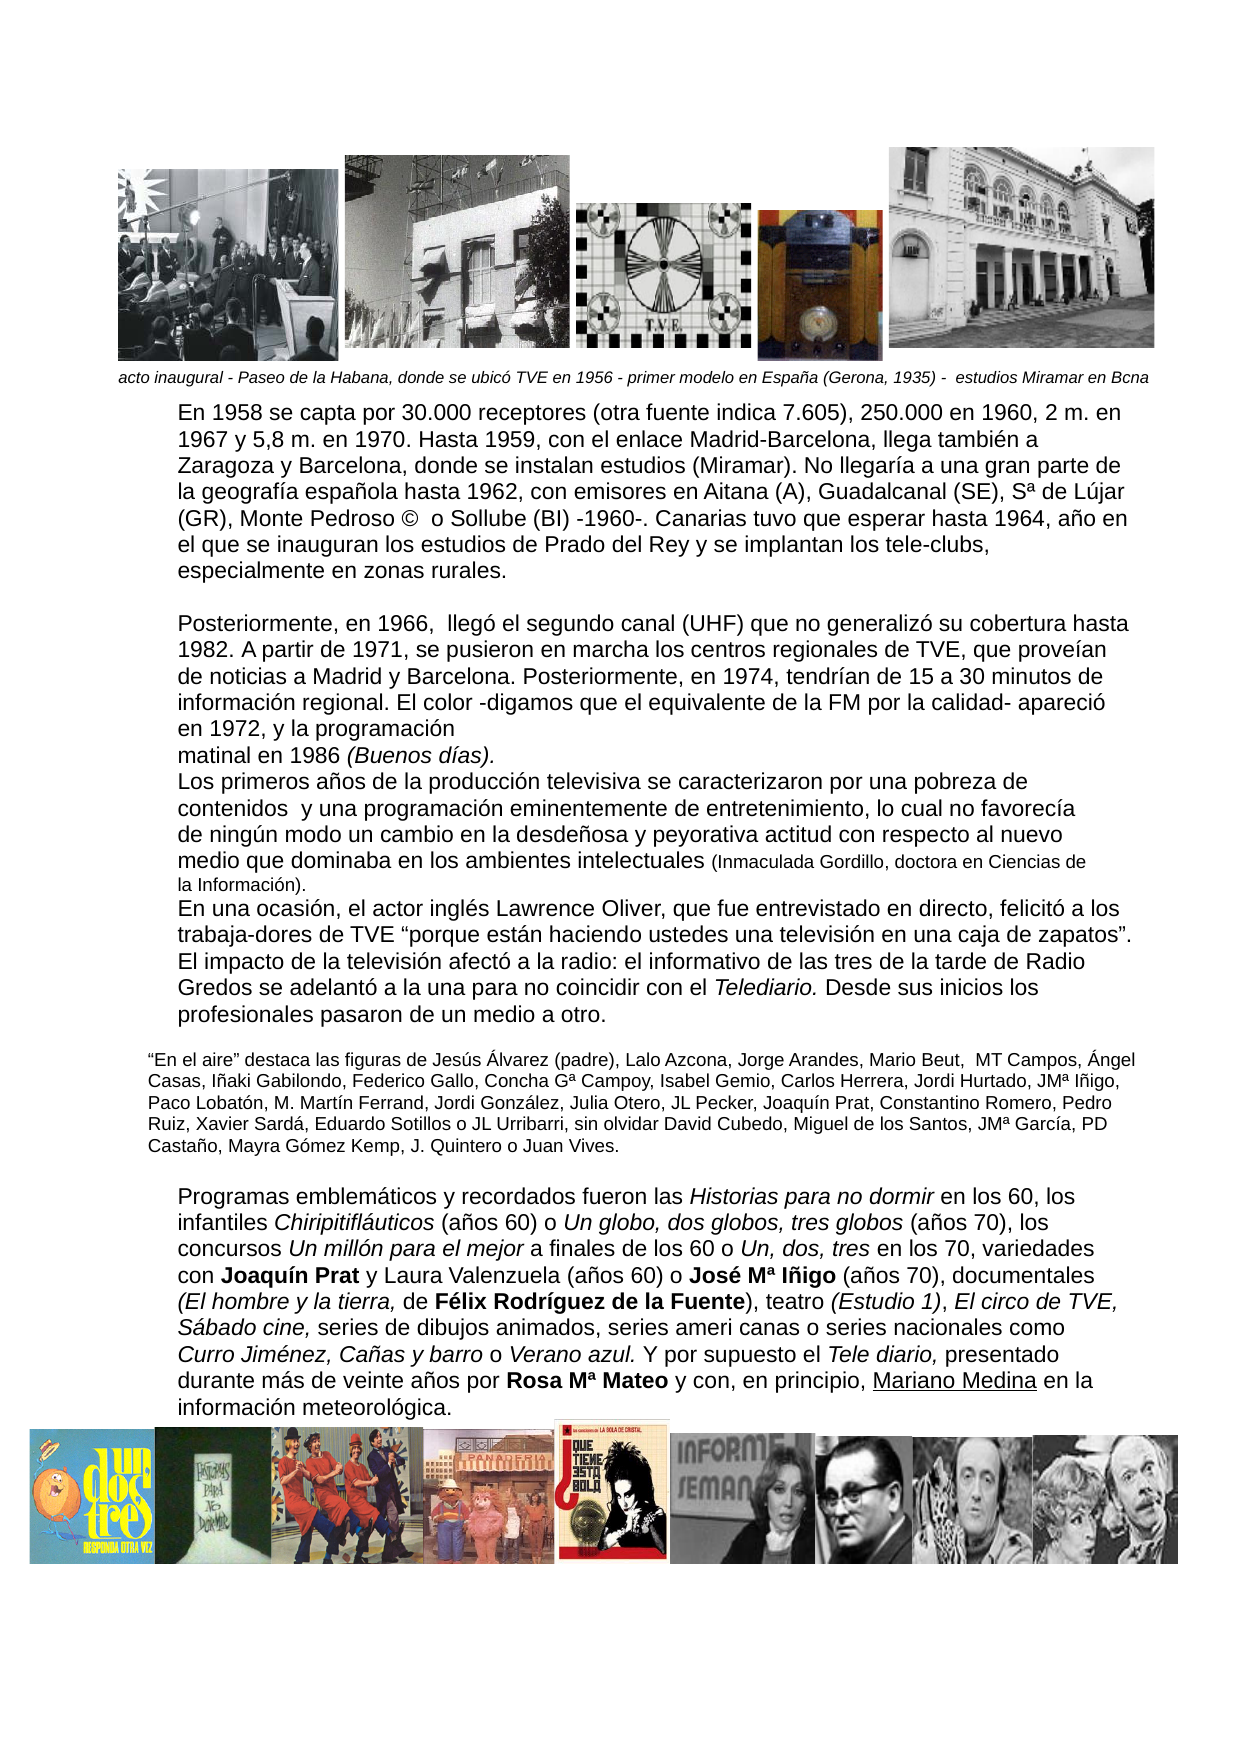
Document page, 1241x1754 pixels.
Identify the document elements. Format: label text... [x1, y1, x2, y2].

text Posteriormente, en 1966, llegó el segundo canal (UHF) que no generalizó su cobertura hasta 1982. A partir de 1971, se pusieron en marcha los centros regionales de TVE, que proveían de noticias a Madrid y Barcelona. Posteriormente, en 1974, tendrían de 30 minutos de información regional. El color -digamos que el equivalente de la FM por la calidad- apareció en 1972, y la programación [177, 610, 1135, 742]
picture [888, 147, 1155, 348]
text En una ocasión, el actor inglés Lawrence Oliver, que fue entrevistado en directo, felicitó a los trabaja-dores de TVE “porque están haciendo ustedes una televisión en una caja de zapatos”. El impacto de la televisión afectó a la radio: el informativo de las tres de la tarde de Radio Gredos se adelantó a la una para no coincidir con el Telediario. Desde sus inicios los profesionales pasaron de un medio a otro. [177, 895, 1136, 1027]
picture [29, 1419, 1178, 1564]
picture [344, 155, 570, 348]
text Programas emblemáticos y recordados fueron las Historias para no dormir en los 60, los infantiles Chiripitifláuticos (años 60) o Un globo, dos globos, tres globos (años 70), los concursos Un millón para el mejor a finales de los 60 o Un, dos, tres en los 70, variedades con Joaquín Prat y Laura Valenzuela (años 60) o José Mª Iñigo (años 70), documentales (El hombre y la tierra, de Félix Rodríguez de ), teatro (Estudio 1), El circo de TVE, Sábado cine, series de dibujos animados, series ameri canas o series nacionales como Curro Jiménez, Cañas y barro o Verano azul. Y por supuesto el Tele diario, presentado durante más de veinte años por Rosa Mª Mateo y con, en principio, Mariano Medina en la información meteorológica. [177, 1183, 1121, 1420]
text Los primeros años de la producción televisiva se caracterizaron por una pobreza de contenidos y una programación eminentemente de entretenimiento, lo cual no favorecía de ningún modo un cambio en la desdeñosa y peyorativa actitud con respecto al nuevo medio que dominaba en los ambientes intelectuales (Inmaculada Gordillo, doctora en Ciencias de la Información). [177, 768, 1106, 895]
picture [757, 210, 883, 361]
text matinal en 1986 (Buenos días). [177, 742, 1135, 768]
text “En el aire” destaca las figuras de Jesús Álvarez (padre), Lalo Azcona, Jorge Arandes, Mario Beut, MT Campos, Ángel Casas, Iñaki Gabilondo, Federico Gallo, Concha Gª Campoy, Isabel Gemio, Carlos Herrera, Jordi Hurtado, JMª Iñigo, Paco Lobatón, M. Martín Ferrand, Jordi González, Julia Otero, JL Pecker, Joaquín Prat, Constantino Romero, Pedro Ruiz, Xavier Sardá, Eduardo Sotillos o JL Urribarri, sin olvidar David Cubedo, Miguel de los Santos, JMª García, PD Castaño, Mayra Gómez Kemp, J. Quintero o Juan Vives. [148, 1048, 1150, 1156]
picture [576, 203, 752, 348]
text En 1958 se capta por 30.000 receptores (otra fuente indica 7.605), 250.000 en 1960, . en 1967 y . en 1970. Hasta 1959, con el enlace Madrid-Barcelona, llega también a Zaragoza y Barcelona, donde se instalan estudios (Miramar). No llegaría a una gran parte de la geografía española hasta 1962, con emisores en Aitana (A), Guadalcanal (SE), Sª de Lújar (GR), Monte Pedroso © o Sollube (BI) -1960-. Canarias tuvo que esperar hasta 1964, año en el que se inauguran los estudios de Prado del Rey y se implantan los tele-clubs, especialmente en zonas rurales. [177, 399, 1135, 584]
